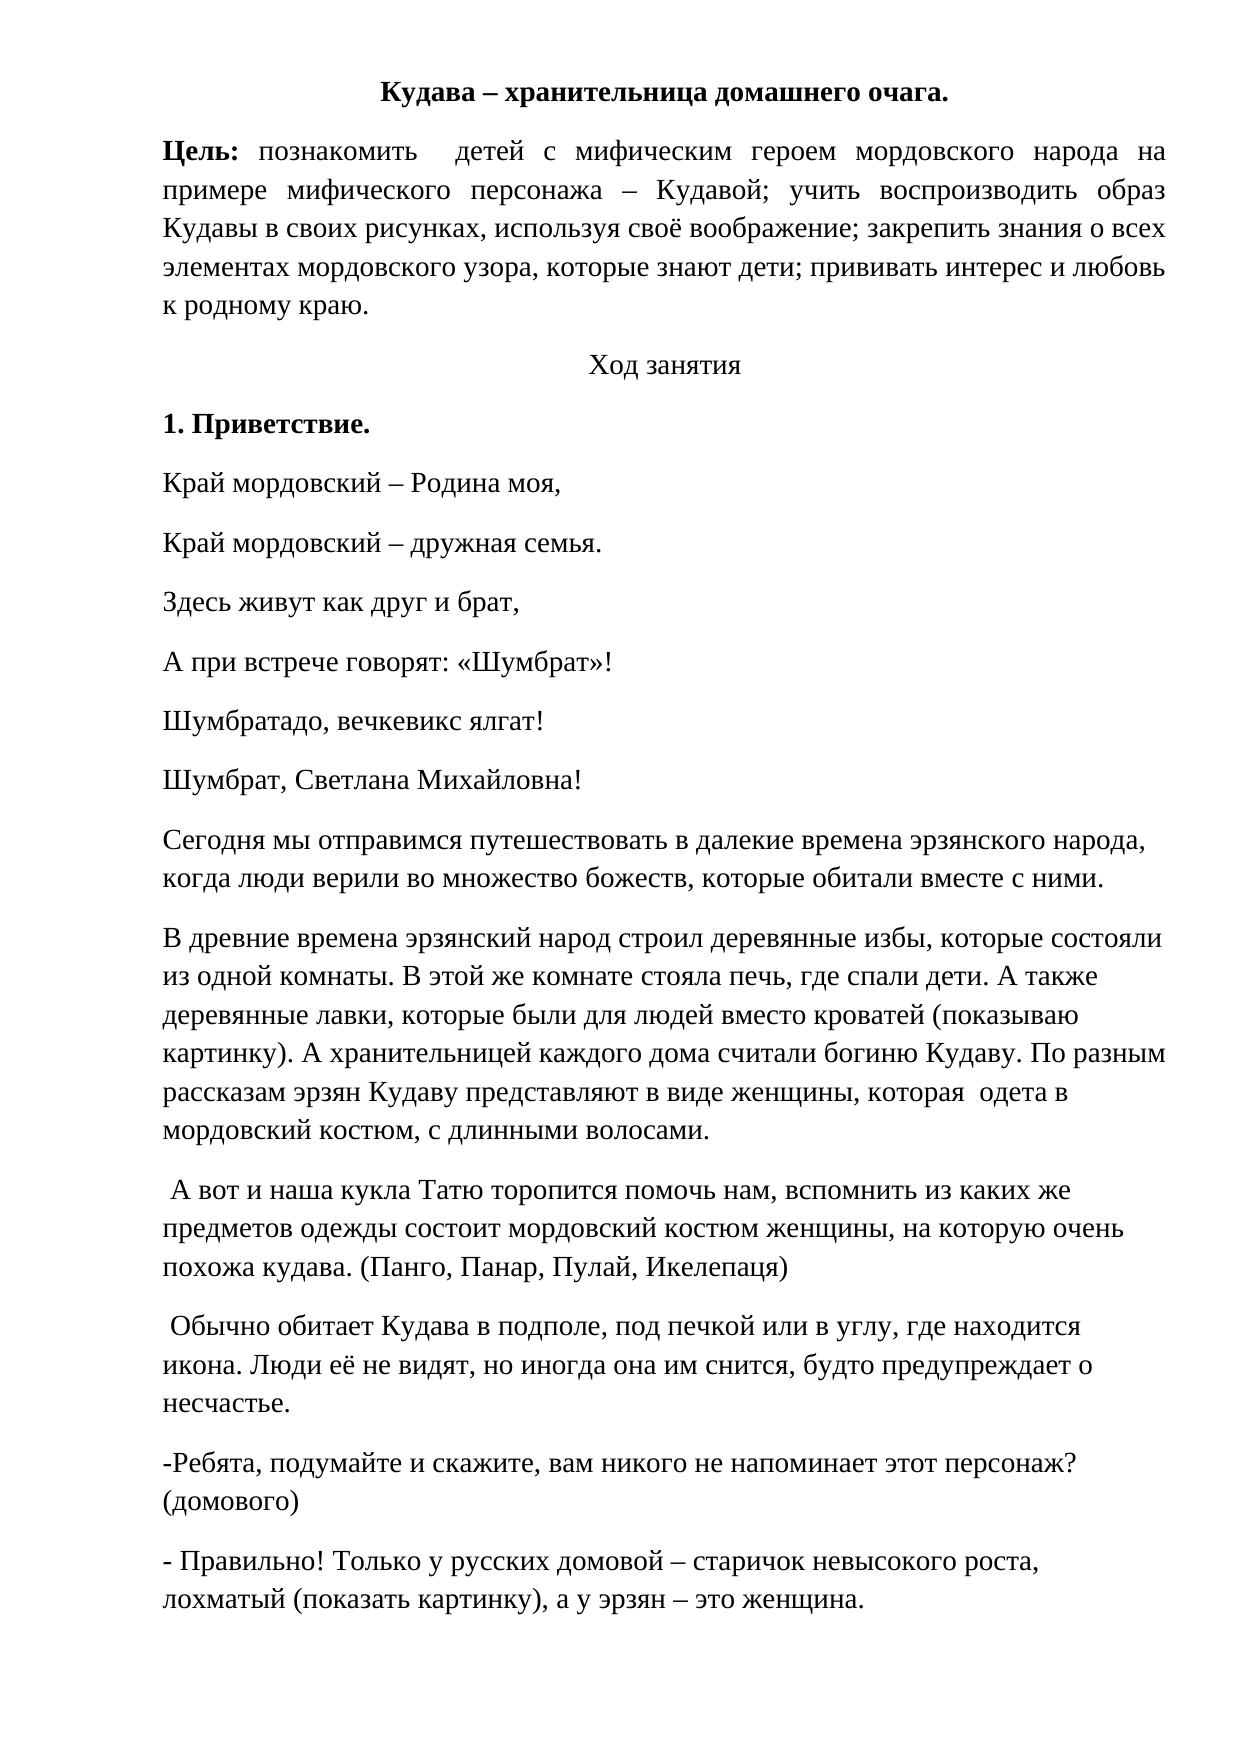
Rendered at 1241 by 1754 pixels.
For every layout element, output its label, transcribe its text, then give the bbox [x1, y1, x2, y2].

text В древние времена эрзянский народ строил деревянные избы, которые состояли из одной комнаты. В этой же комнате стояла печь, где спали дети. А также деревянные лавки, которые были для людей вместо кроватей (показываю картинку). А хранительницей каждого дома считали богиню Кудаву. По разным рассказам эрзян Кудаву представляют в виде женщины, которая одета в мордовский костюм, с длинными волосами. [162, 920, 1167, 1146]
text Цель: познакомить детей с мифическим героем мордовского народа на примере мифического персонажа – Кудавой; учить воспроизводить образ Кудавы в своих рисунках, используя своё воображение; закрепить знания о всех элементах мордовского узора, которые знают дети; прививать интерес и любовь к родному краю. [162, 133, 1167, 321]
text Край мордовский – Родина моя, [162, 466, 1167, 499]
text Сегодня мы отправимся путешествовать в далекие времена эрзянского народа, когда люди верили во множество божеств, которые обитали вместе с ними. [162, 822, 1167, 894]
text Ход занятия [162, 347, 1167, 380]
text Край мордовский – дружная семья. [162, 525, 1167, 558]
text - Правильно! Только у русских домовой – старичок невысокого роста, лохматый (показать картинку), а у эрзян – это женщина. [162, 1543, 1167, 1615]
text 1. Приветствие. [162, 406, 1167, 440]
text Шумбратадо, вечкевикс ялгат! [162, 703, 1167, 737]
text А вот и наша кукла Татю торопится помочь нам, вспомнить из каких же предметов одежды состоит мордовский костюм женщины, на которую очень похожа кудава. (Панго, Панар, Пулай, Икелепаця) [162, 1172, 1167, 1282]
text Кудава – хранительница домашнего очага. [162, 74, 1167, 107]
text Шумбрат, Светлана Михайловна! [162, 762, 1167, 796]
text -Ребята, подумайте и скажите, вам никого не напоминает этот персонаж? (домового) [162, 1445, 1167, 1517]
text А при встрече говорят: «Шумбрат»! [162, 644, 1167, 677]
text Здесь живут как друг и брат, [162, 584, 1167, 618]
text Обычно обитает Кудава в подполе, под печкой или в углу, где находится икона. Люди её не видят, но иногда она им снится, будто предупреждает о несчастье. [162, 1308, 1167, 1419]
